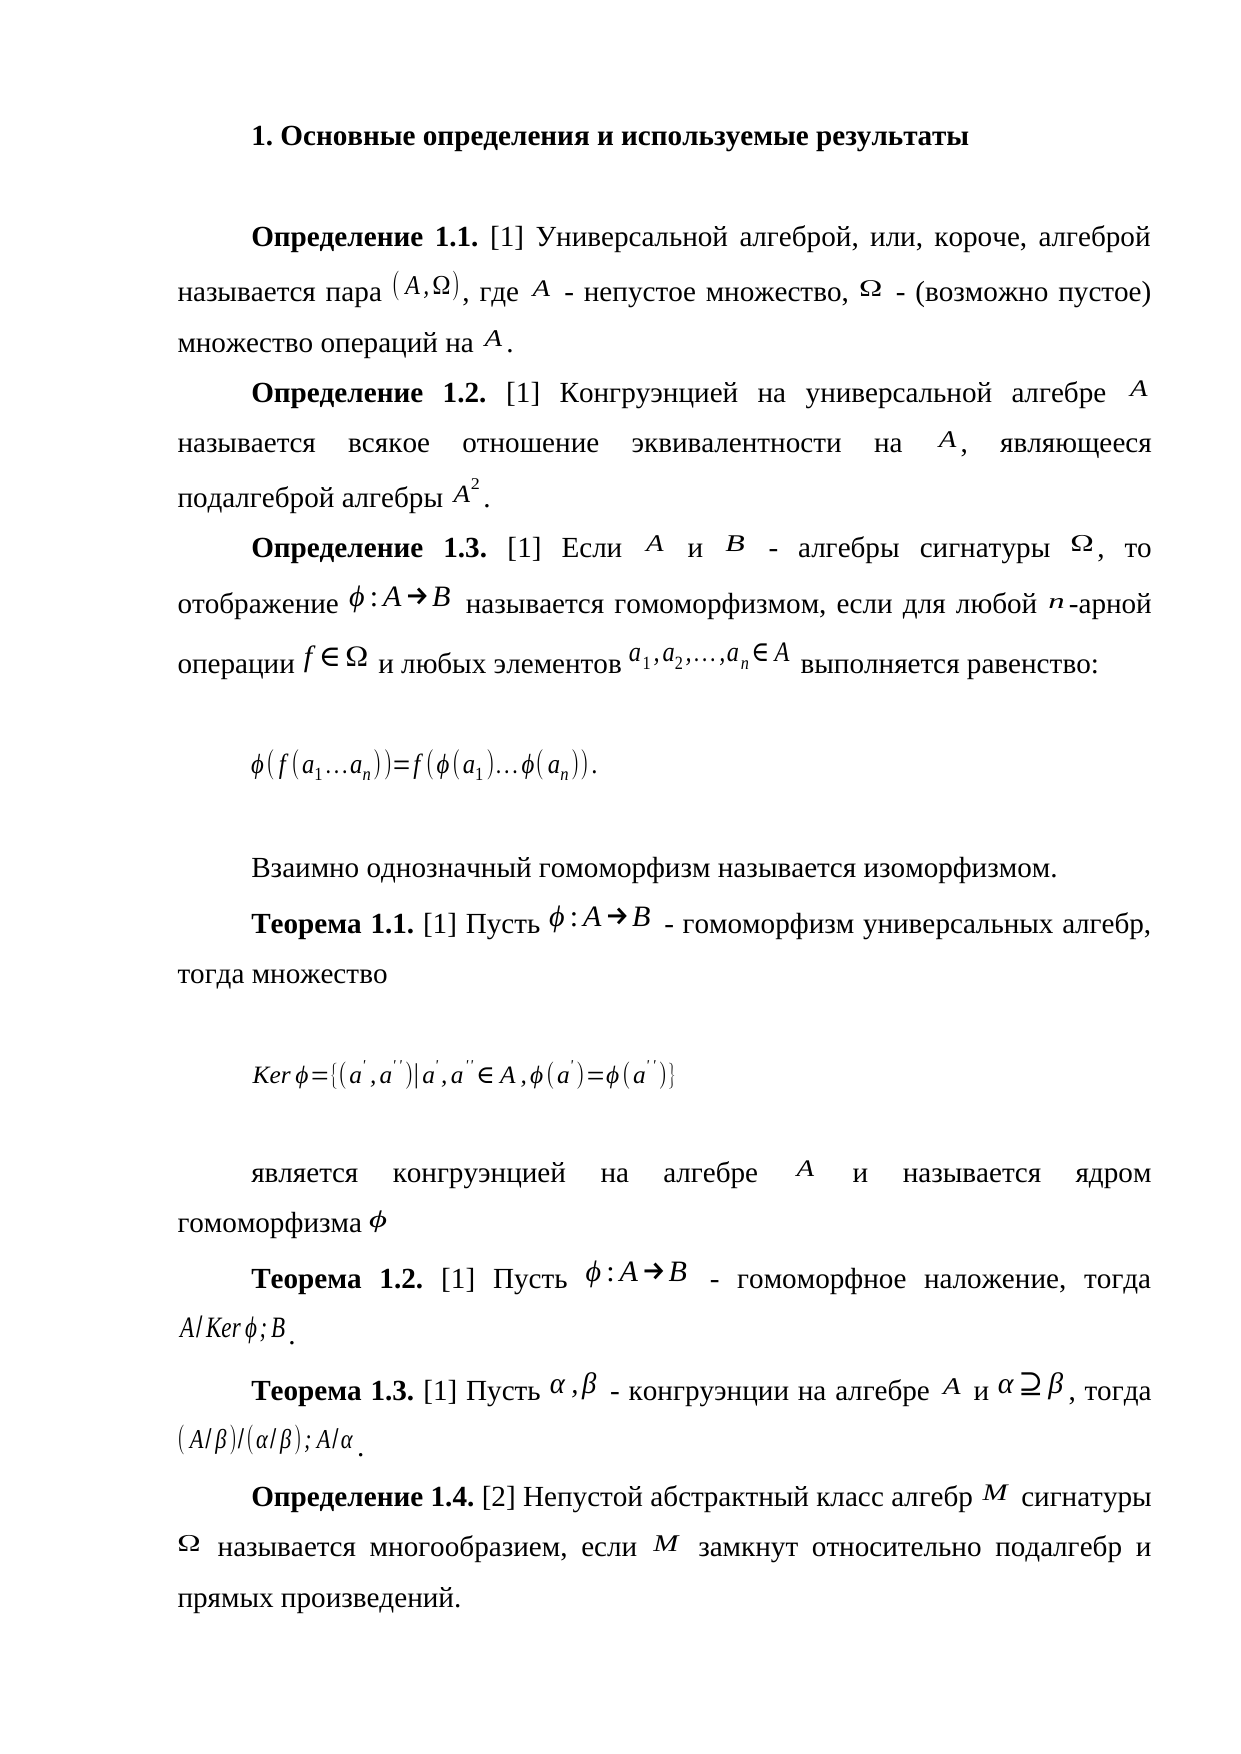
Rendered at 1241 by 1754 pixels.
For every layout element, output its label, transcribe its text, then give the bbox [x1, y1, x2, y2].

text Определение 1.3. [1] Если и - алгебры сигнатуры , то отображение называется гомоморфизмом, если для любой -арной операции и любых элементов выполняется равенство: [177, 530, 1152, 680]
text является конгруэнцией на алгебре и называется ядром гомоморфизма [177, 1155, 1152, 1239]
text Теорема 1.1. [1] Пусть - гомоморфизм универсальных алгебр, тогда множество [177, 900, 1152, 990]
text Теорема 1.2. [1] Пусть - гомоморфное наложение, тогда . [177, 1256, 1152, 1351]
text Определение 1.4. [2] Непустой абстрактный класс алгебр сигнатуры называется многообразием, если замкнут относительно подалгебр и прямых произведений. [177, 1479, 1152, 1613]
text Взаимно однозначный гомоморфизм называется изоморфизмом. [177, 850, 1152, 884]
text Определение 1.1. [1] Универсальной алгеброй, или, короче, алгеброй называется пара , где - непустое множество, - (возможно пустое) множество операций на . [177, 219, 1152, 358]
text Теорема 1.3. [1] Пусть - конгруэнции на алгебре и , тогда . [177, 1367, 1152, 1462]
text Определение 1.2. [1] Конгруэнцией на универсальной алгебре называется всякое отношение эквивалентности на , являющееся подалгеброй алгебры . [177, 375, 1152, 513]
text 1. Основные определения и используемые результаты [177, 118, 1152, 152]
